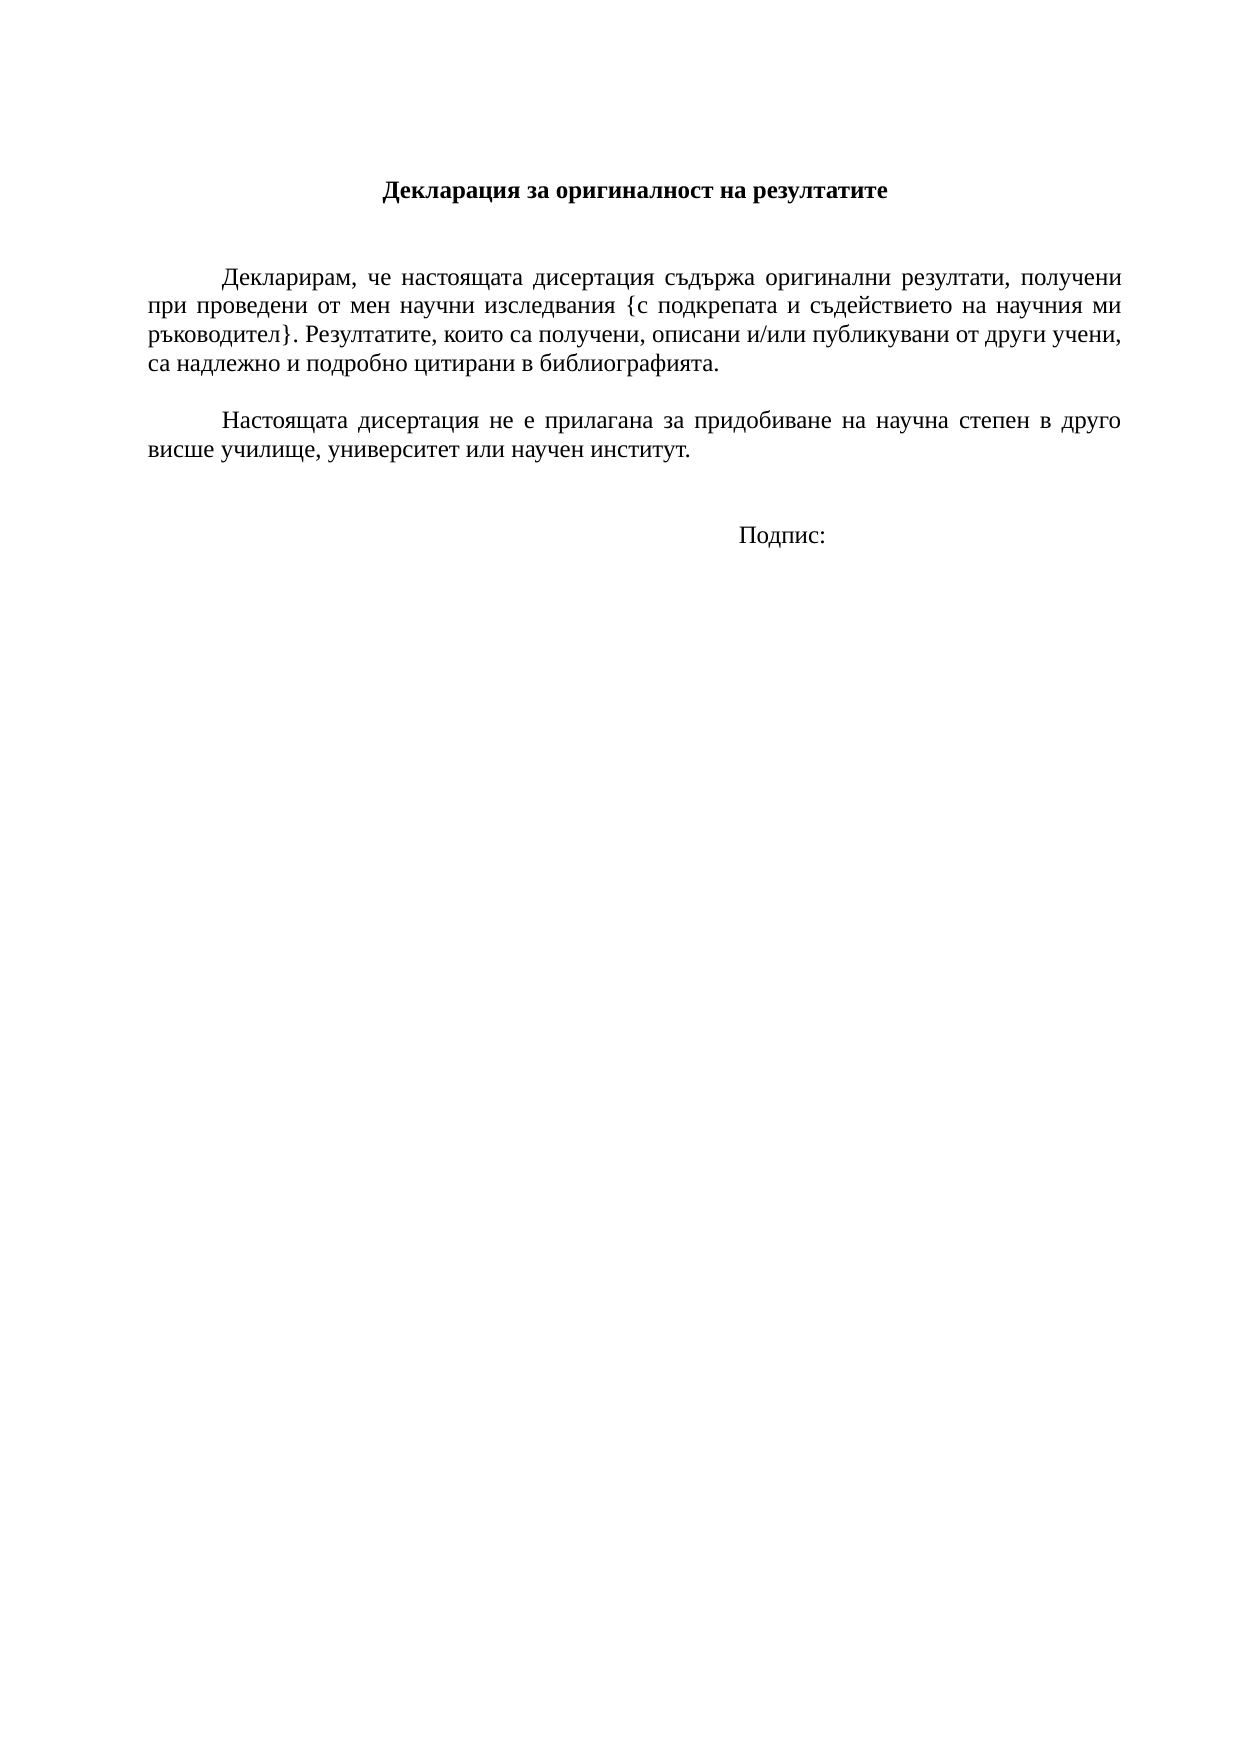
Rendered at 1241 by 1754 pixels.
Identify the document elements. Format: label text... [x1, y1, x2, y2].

text Подпис: [148, 521, 1122, 549]
text Декларация за оригиналност на резултатите [148, 176, 1122, 204]
text Декларирам, че настоящата дисертация съдържа оригинални резултати, получени при проведени от мен научни изследвания {с подкрепата и съдействието на научния ми ръководител}. Резултатите, които са получени, описани и/или публикувани от други учени, са надлежно и подробно цитирани в библиографията. [148, 262, 1122, 377]
text Настоящата дисертация не е прилагана за придобиване на научна степен в друго висше училище, университет или научен институт. [148, 406, 1122, 463]
